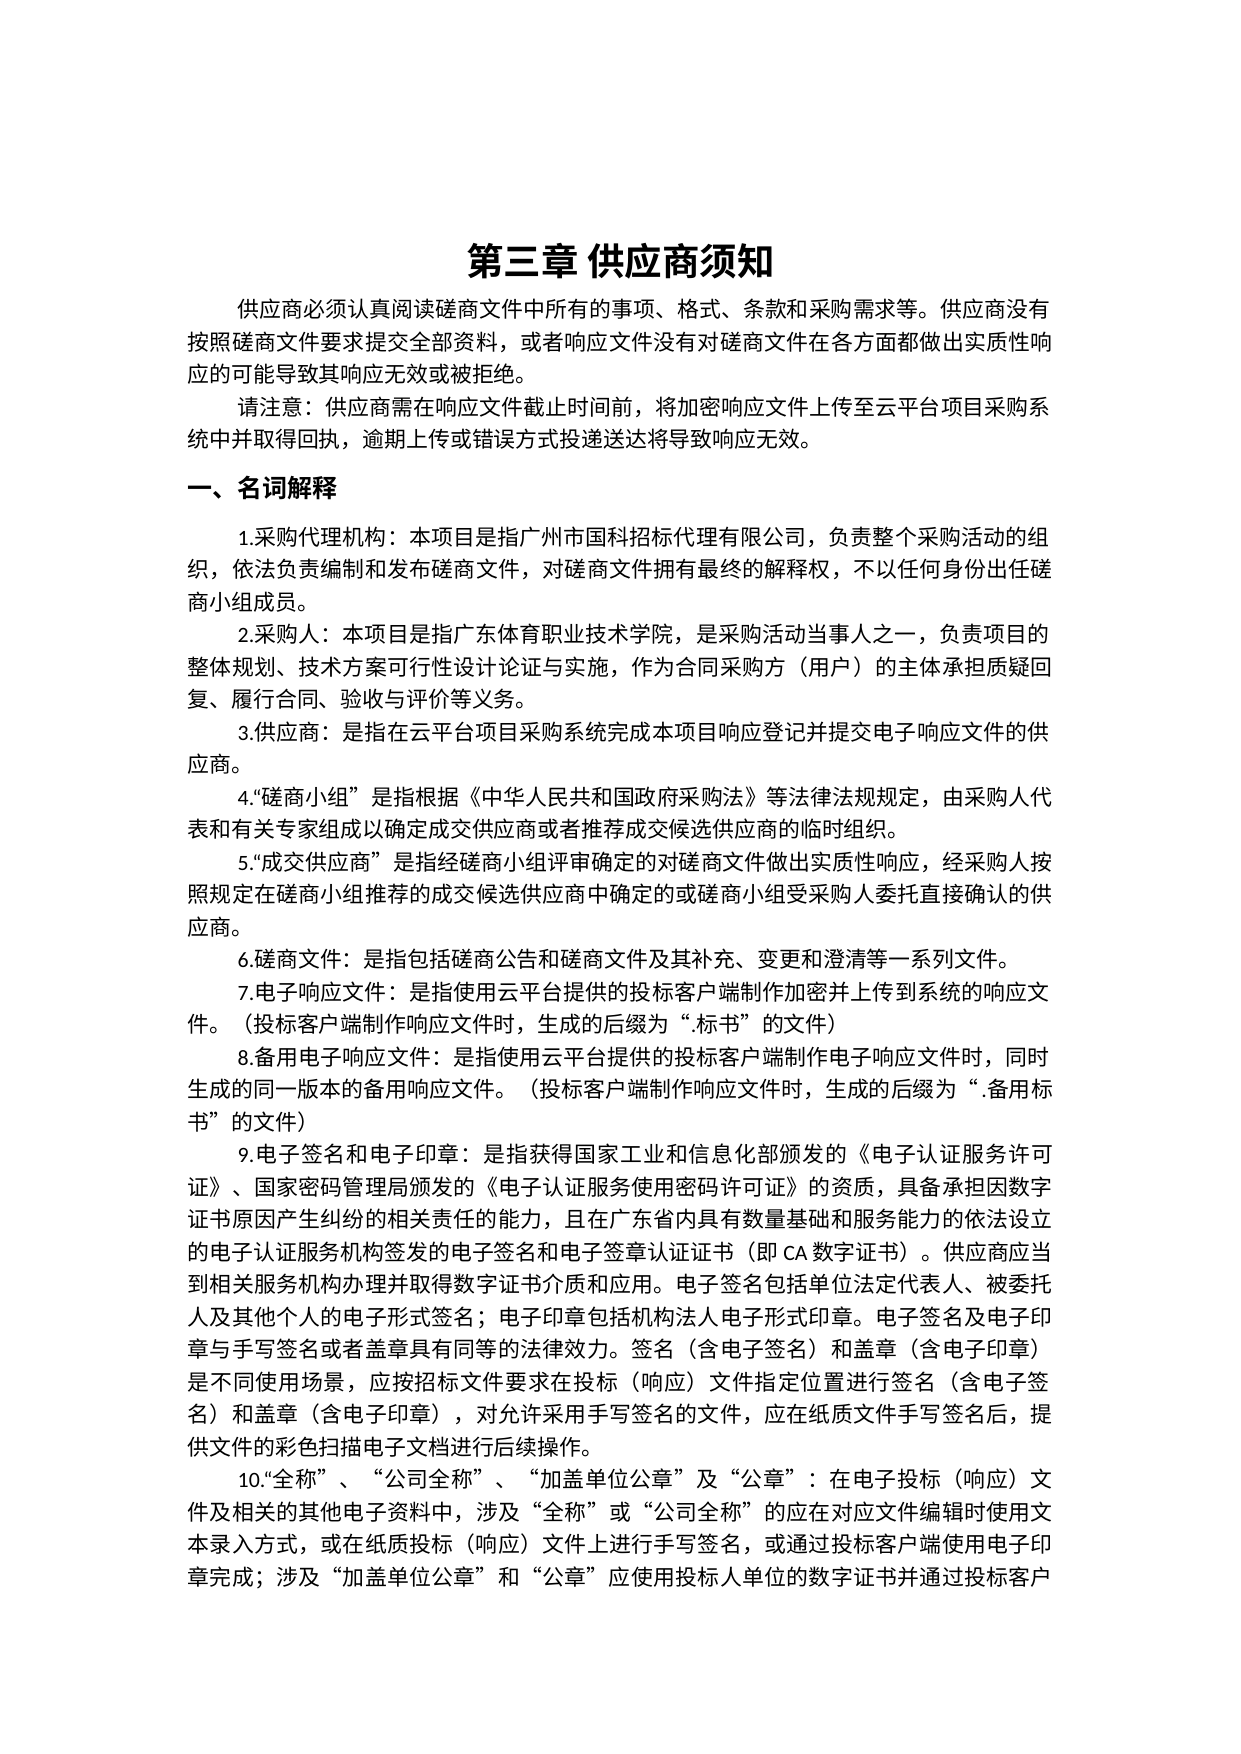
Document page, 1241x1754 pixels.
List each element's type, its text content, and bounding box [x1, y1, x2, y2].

text 请注意：供应商需在响应文件截止时间前，将加密响应文件上传至云平台项目采购系统中并取得回执，逾期上传或错误方式投递送达将导致响应无效。 [187, 389, 1053, 454]
text 第三章 供应商须知 [187, 227, 1053, 292]
text 6.磋商文件：是指包括磋商公告和磋商文件及其补充、变更和澄清等一系列文件。 [187, 942, 1053, 974]
text 9.电子签名和电子印章：是指获得国家工业和信息化部颁发的《电子认证服务许可证》、国家密码管理局颁发的《电子认证服务使用密码许可证》的资质，具备承担因数字证书原因产生纠纷的相关责任的能力，且在广东省内具有数量基础和服务能力的依法设立的电子认证服务机构签发的电子签名和电子签章认证证书（即CA数字证书）。供应商应当到相关服务机构办理并取得数字证书介质和应用。电子签名包括单位法定代表人、被委托人及其他个人的电子形式签名；电子印章包括机构法人电子形式印章。电子签名及电子印章与手写签名或者盖章具有同等的法律效力。签名（含电子签名）和盖章（含电子印章）是不同使用场景，应按招标文件要求在投标（响应）文件指定位置进行签名（含电子签名）和盖章（含电子印章），对允许采用手写签名的文件，应在纸质文件手写签名后，提供文件的彩色扫描电子文档进行后续操作。 [187, 1137, 1053, 1462]
text 4.“磋商小组”是指根据《中华人民共和国政府采购法》等法律法规规定，由采购人代表和有关专家组成以确定成交供应商或者推荐成交候选供应商的临时组织。 [187, 779, 1053, 844]
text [187, 1462, 1053, 1592]
text 2.采购人：本项目是指广东体育职业技术学院，是采购活动当事人之一，负责项目的整体规划、技术方案可行性设计论证与实施，作为合同采购方（用户）的主体承担质疑回复、履行合同、验收与评价等义务。 [187, 617, 1053, 714]
text 供应商必须认真阅读磋商文件中所有的事项、格式、条款和采购需求等。供应商没有按照磋商文件要求提交全部资料，或者响应文件没有对磋商文件在各方面都做出实质性响应的可能导致其响应无效或被拒绝。 [187, 292, 1053, 389]
text 一、名词解释 [187, 454, 1053, 519]
text 3.供应商：是指在云平台项目采购系统完成本项目响应登记并提交电子响应文件的供应商。 [187, 714, 1053, 779]
text 8.备用电子响应文件：是指使用云平台提供的投标客户端制作电子响应文件时，同时生成的同一版本的备用响应文件。（投标客户端制作响应文件时，生成的后缀为“.备用标书”的文件） [187, 1039, 1053, 1137]
text 5.“成交供应商”是指经磋商小组评审确定的对磋商文件做出实质性响应，经采购人按照规定在磋商小组推荐的成交候选供应商中确定的或磋商小组受采购人委托直接确认的供应商。 [187, 844, 1053, 942]
text 7.电子响应文件：是指使用云平台提供的投标客户端制作加密并上传到系统的响应文件。（投标客户端制作响应文件时，生成的后缀为“.标书”的文件） [187, 974, 1053, 1039]
text 1.采购代理机构：本项目是指广州市国科招标代理有限公司，负责整个采购活动的组织，依法负责编制和发布磋商文件，对磋商文件拥有最终的解释权，不以任何身份出任磋商小组成员。 [187, 519, 1053, 617]
